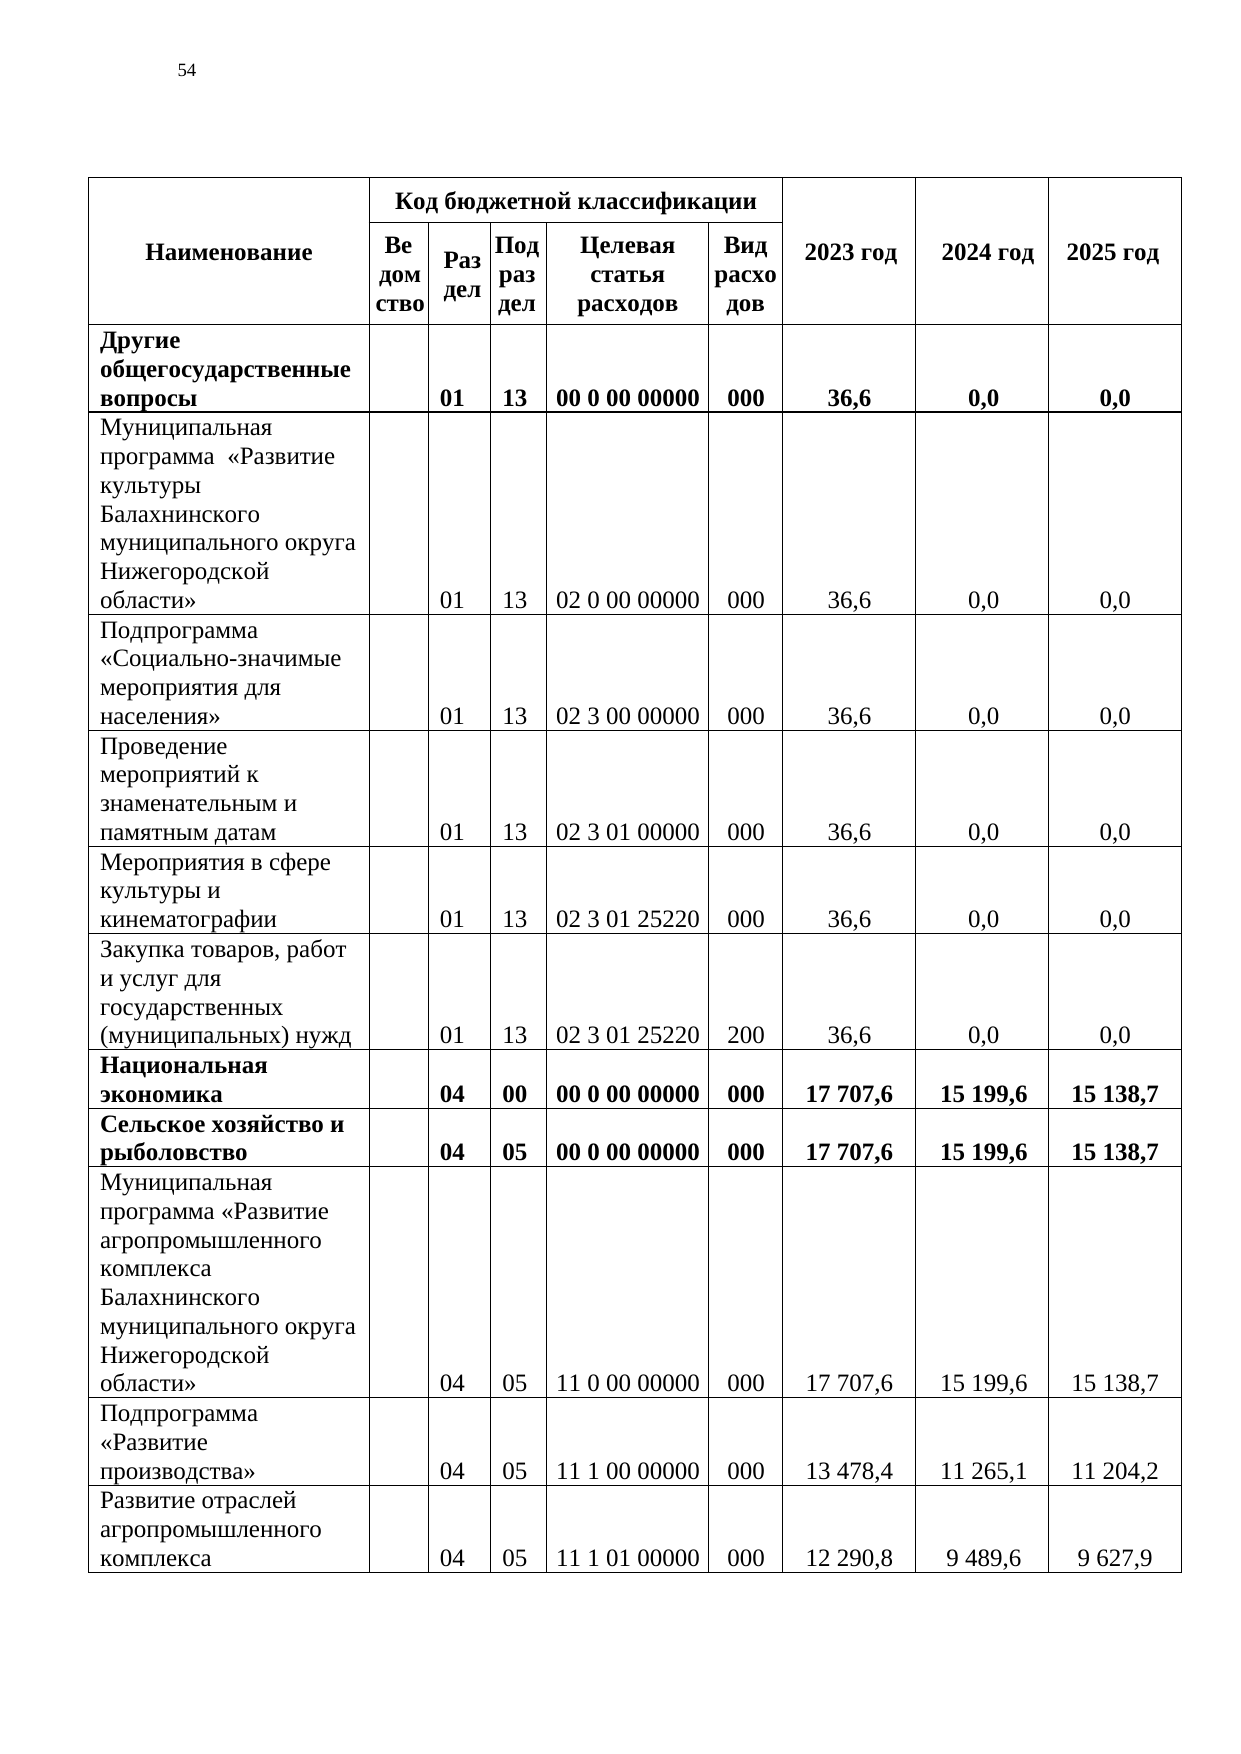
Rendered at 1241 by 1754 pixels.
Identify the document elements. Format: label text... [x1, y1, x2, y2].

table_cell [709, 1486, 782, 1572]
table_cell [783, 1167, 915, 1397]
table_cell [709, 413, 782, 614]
table_header 2023 год [783, 178, 915, 324]
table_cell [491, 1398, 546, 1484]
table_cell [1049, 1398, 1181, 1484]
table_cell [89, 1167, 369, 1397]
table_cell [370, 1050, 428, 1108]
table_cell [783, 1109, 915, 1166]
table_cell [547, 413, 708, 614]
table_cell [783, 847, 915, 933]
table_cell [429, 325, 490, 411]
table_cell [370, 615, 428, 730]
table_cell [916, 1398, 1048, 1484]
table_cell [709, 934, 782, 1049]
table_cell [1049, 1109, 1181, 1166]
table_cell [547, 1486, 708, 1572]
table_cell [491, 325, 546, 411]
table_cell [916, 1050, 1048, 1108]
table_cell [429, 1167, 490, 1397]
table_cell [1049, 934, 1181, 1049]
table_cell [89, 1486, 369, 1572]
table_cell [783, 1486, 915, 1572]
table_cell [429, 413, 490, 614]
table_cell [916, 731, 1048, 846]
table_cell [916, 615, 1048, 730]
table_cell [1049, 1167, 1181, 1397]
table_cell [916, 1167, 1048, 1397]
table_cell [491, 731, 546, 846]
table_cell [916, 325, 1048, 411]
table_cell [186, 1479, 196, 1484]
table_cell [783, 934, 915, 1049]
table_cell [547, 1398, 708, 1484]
table_header Код бюджетной классификации [370, 178, 782, 222]
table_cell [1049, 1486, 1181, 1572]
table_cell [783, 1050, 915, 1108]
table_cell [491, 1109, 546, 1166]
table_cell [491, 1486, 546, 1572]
table_cell Вид расхо дов [709, 223, 782, 324]
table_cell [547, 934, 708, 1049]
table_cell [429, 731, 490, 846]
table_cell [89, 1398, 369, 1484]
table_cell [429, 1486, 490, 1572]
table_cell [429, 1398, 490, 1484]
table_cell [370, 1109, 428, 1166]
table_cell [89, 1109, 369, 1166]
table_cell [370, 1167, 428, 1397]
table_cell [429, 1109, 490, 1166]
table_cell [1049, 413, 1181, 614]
table_cell Целевая статья расходов [547, 223, 708, 324]
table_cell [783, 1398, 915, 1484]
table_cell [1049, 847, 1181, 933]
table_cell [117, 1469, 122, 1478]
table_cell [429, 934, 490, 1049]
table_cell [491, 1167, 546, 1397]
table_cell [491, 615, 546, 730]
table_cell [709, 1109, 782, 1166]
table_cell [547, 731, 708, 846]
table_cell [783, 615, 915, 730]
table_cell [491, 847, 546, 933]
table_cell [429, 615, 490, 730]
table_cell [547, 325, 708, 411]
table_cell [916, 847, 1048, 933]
table_header 2025 год [1049, 178, 1181, 324]
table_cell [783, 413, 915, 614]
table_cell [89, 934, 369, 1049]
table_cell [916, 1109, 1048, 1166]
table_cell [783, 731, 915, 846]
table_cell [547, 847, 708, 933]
table_cell Подраз дел [491, 223, 546, 324]
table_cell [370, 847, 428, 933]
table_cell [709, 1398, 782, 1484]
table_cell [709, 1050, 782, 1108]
table_cell Раз дел [429, 223, 490, 324]
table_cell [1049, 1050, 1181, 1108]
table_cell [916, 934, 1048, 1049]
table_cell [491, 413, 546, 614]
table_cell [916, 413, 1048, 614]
table_cell Ве дом ство [370, 223, 428, 324]
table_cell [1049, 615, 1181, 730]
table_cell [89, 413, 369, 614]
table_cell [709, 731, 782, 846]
table_header Наименование [89, 178, 369, 324]
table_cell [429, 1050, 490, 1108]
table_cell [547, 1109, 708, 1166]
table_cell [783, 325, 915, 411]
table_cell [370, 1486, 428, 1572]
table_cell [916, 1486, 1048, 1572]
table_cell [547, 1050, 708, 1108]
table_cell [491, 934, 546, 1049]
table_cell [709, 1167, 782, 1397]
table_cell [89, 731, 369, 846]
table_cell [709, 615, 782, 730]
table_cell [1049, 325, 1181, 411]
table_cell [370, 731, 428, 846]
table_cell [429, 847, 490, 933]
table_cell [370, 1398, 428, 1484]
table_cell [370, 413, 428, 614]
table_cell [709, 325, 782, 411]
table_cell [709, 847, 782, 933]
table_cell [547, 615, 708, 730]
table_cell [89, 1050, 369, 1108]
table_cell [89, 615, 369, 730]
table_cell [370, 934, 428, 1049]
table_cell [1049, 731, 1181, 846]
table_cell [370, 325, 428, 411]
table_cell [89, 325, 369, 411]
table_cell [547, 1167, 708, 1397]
table_header 2024 год [916, 178, 1048, 324]
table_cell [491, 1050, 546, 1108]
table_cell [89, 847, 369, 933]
